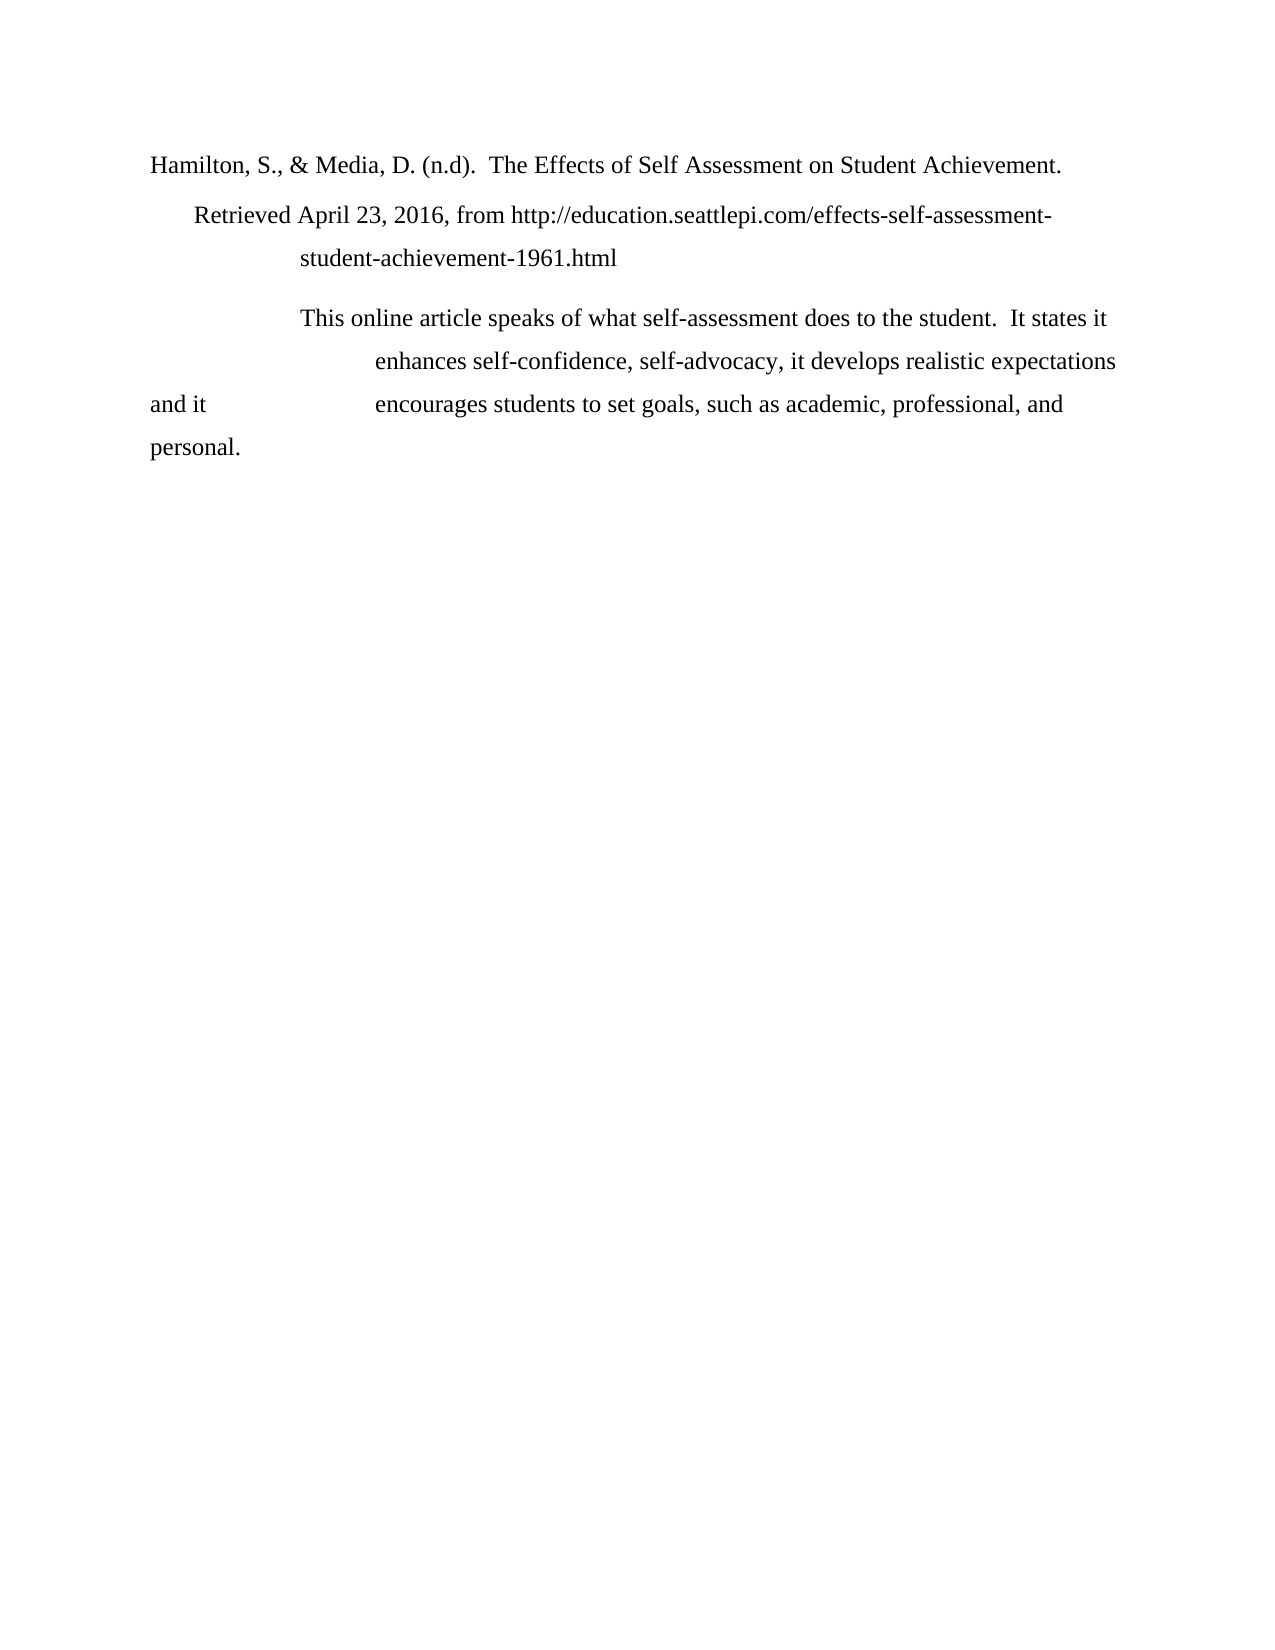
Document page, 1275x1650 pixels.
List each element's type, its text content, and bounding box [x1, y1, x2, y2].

text This online article speaks of what self-assessment does to the student. It states it enhances self-confidence, self-advocacy, it develops realistic expectations and it encourages students to set goals, such as academic, professional, and personal. [150, 303, 1125, 461]
text Hamilton, S., & Media, D. (n.d). The Effects of Self Assessment on Student Achievement. [150, 150, 1125, 179]
text Retrieved April 23, 2016, from http://education.seattlepi.com/effects-self-assessment- student-achievement-1961.html [150, 200, 1125, 272]
